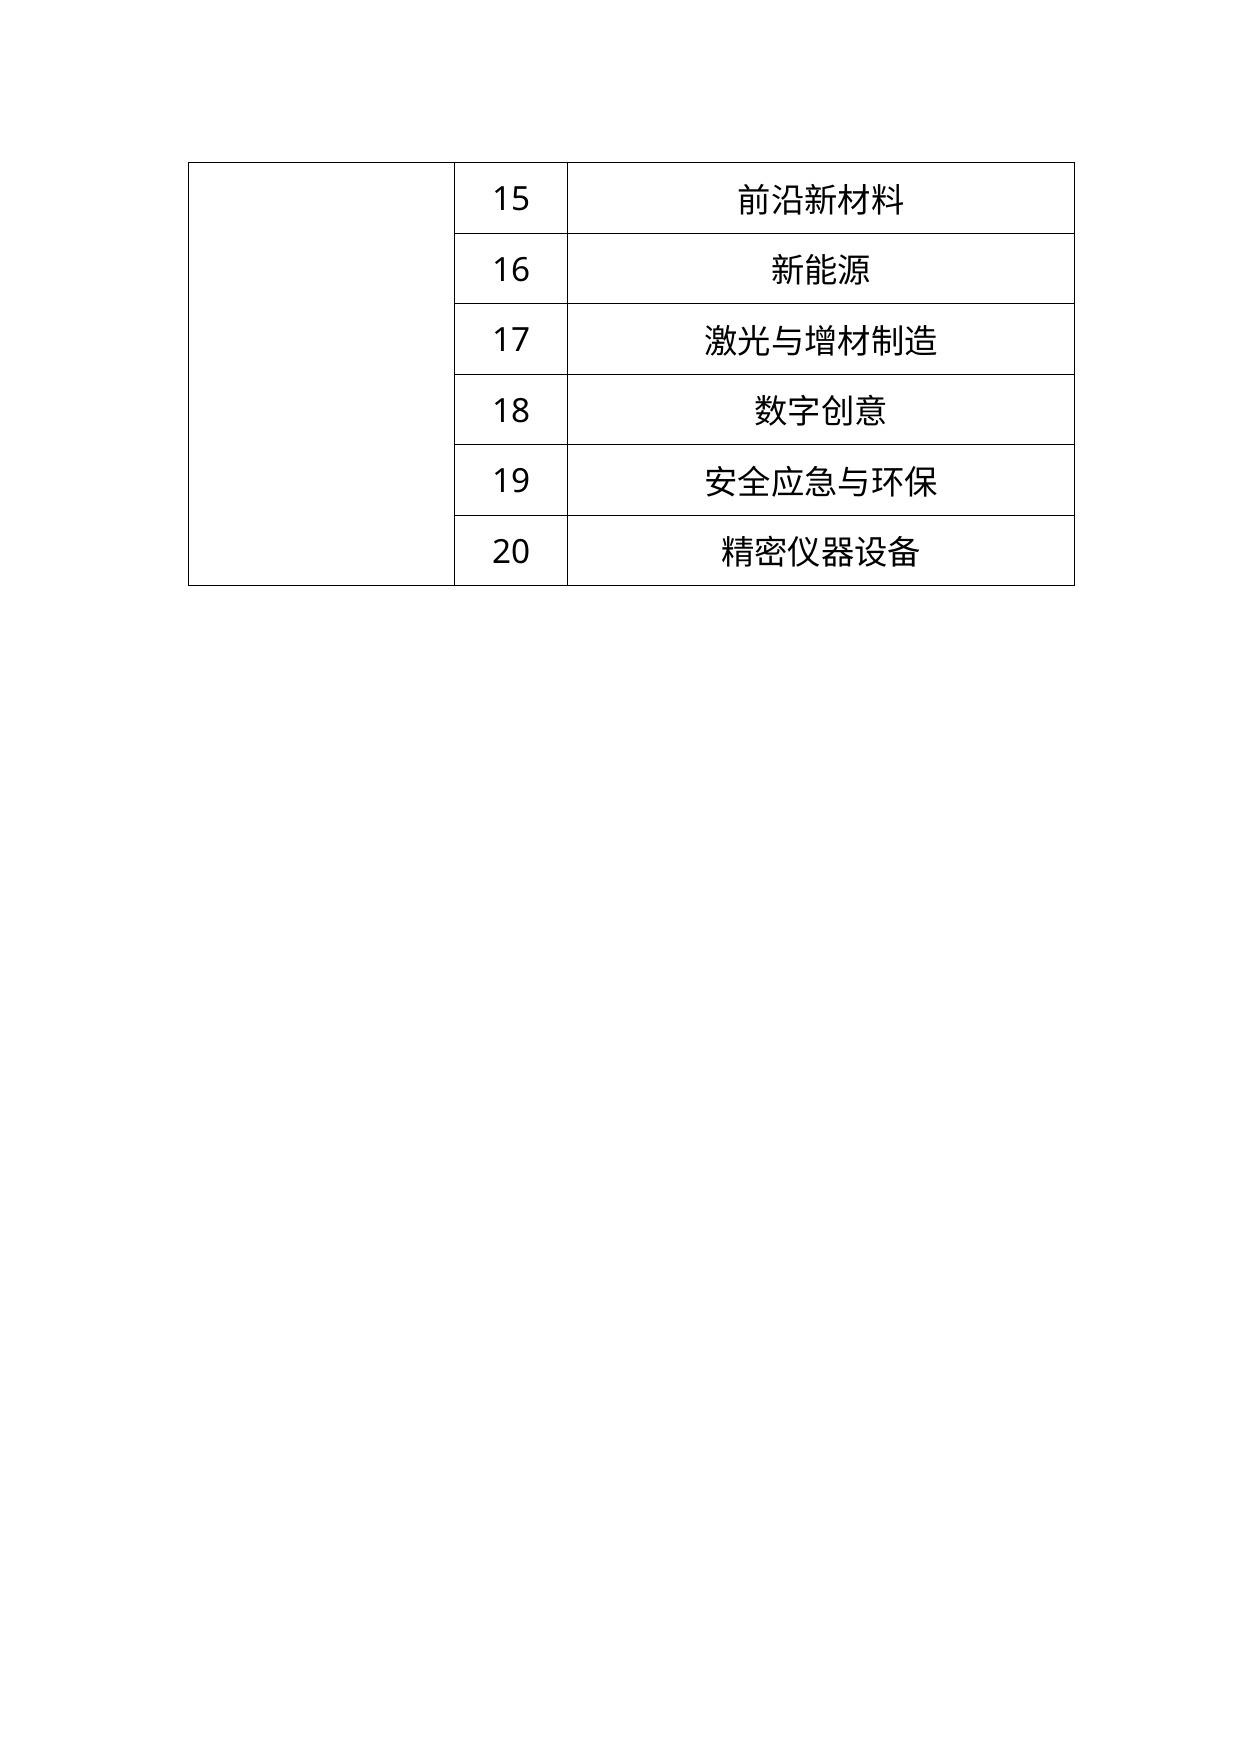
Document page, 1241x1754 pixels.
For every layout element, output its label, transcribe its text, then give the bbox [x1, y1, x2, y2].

table_cell 新能源 [568, 234, 1074, 303]
table_cell 激光与增材制造 [568, 304, 1074, 373]
table_cell 精密仪器设备 [568, 516, 1074, 585]
table_cell 19 [455, 445, 567, 514]
table_cell 16 [455, 234, 567, 303]
table_cell 18 [455, 375, 567, 444]
table_cell 安全应急与环保 [568, 445, 1074, 514]
table_cell 20 [455, 516, 567, 585]
table_cell 15 [455, 163, 567, 232]
table_cell 17 [455, 304, 567, 373]
table_cell 数字创意 [568, 375, 1074, 444]
table_cell 前沿新材料 [568, 163, 1074, 232]
